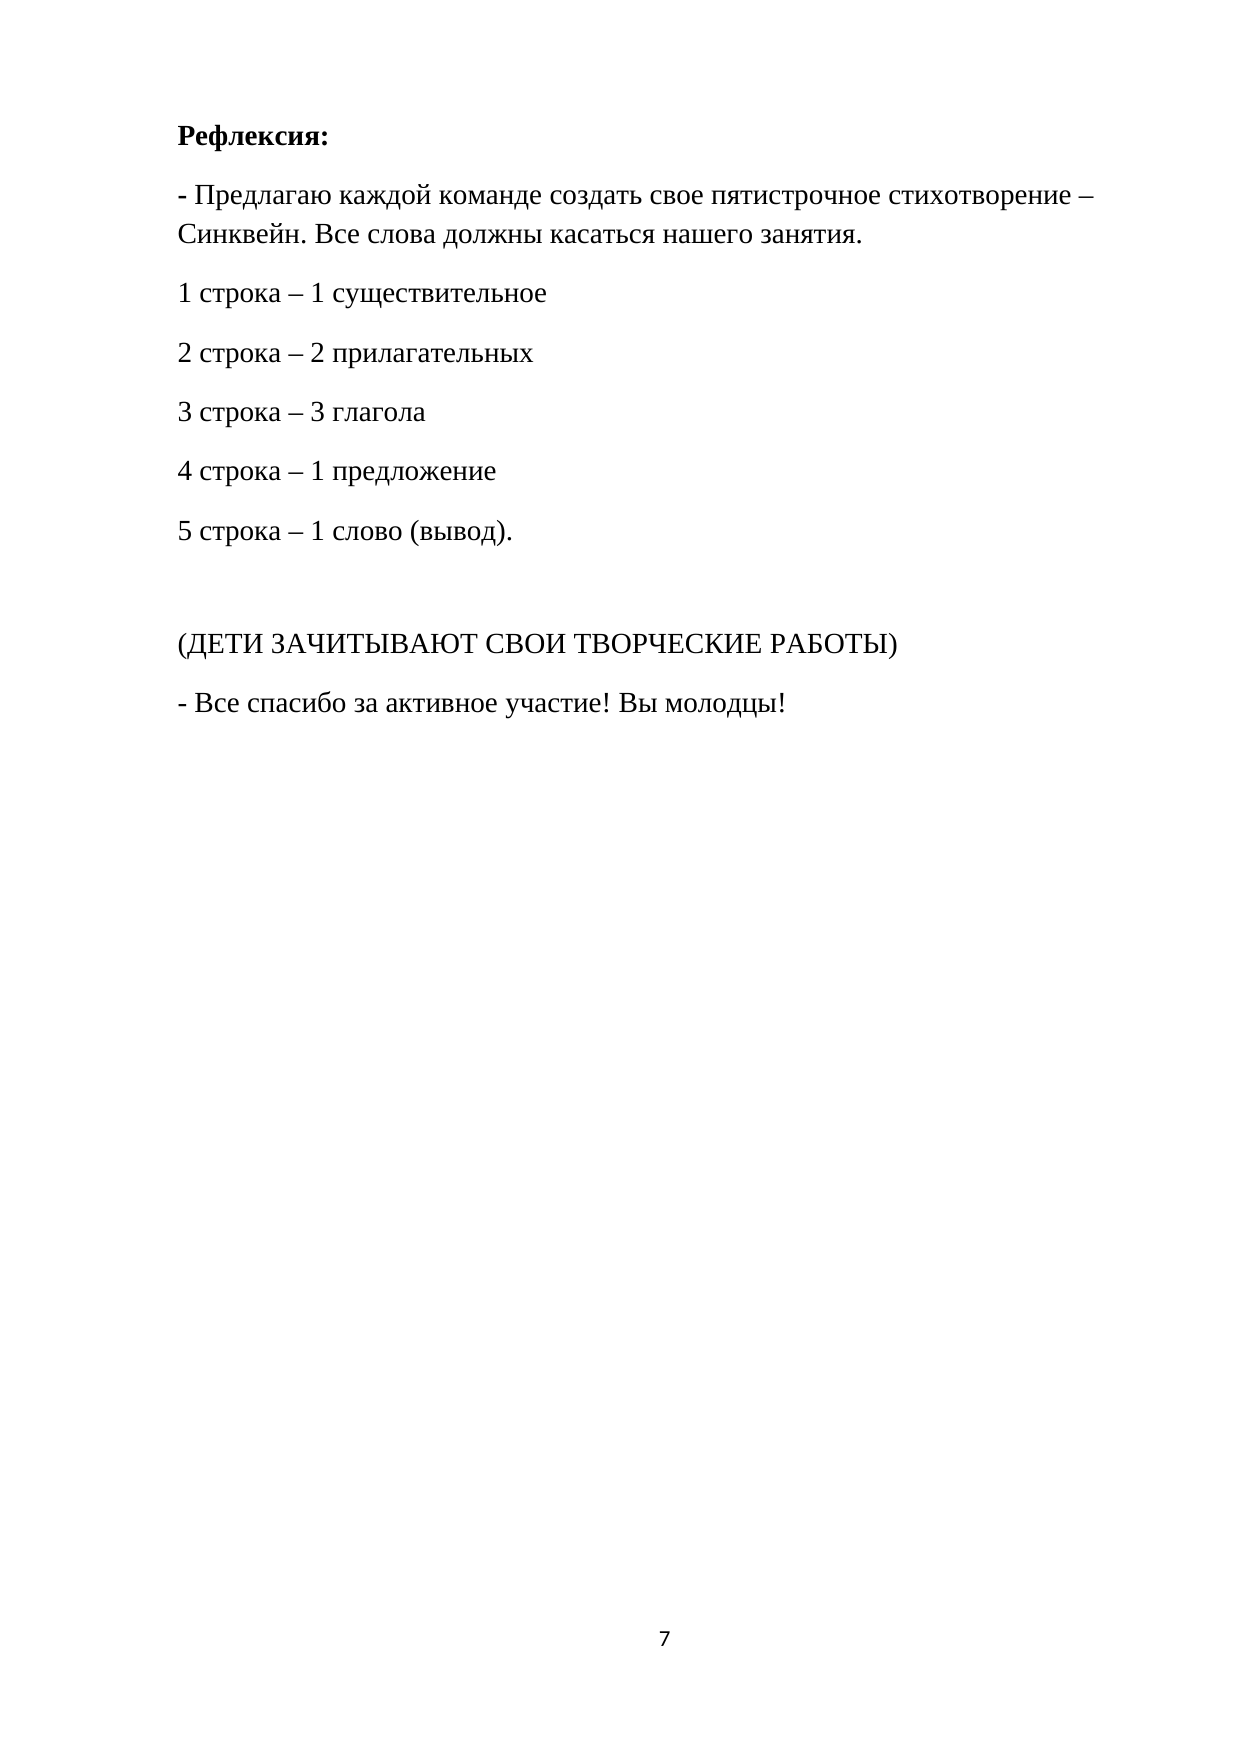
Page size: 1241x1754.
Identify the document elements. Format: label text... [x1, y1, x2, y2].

text 2 строка – 2 прилагательных [177, 335, 1152, 368]
text 5 строка – 1 слово (вывод). [177, 513, 1152, 546]
text 4 строка – 1 предложение [177, 453, 1152, 487]
text 1 строка – 1 существительное [177, 275, 1152, 309]
text Рефлексия: [177, 118, 1152, 152]
text - Все спасибо за активное участие! Вы молодцы! [177, 686, 1152, 719]
text 3 строка – 3 глагола [177, 394, 1152, 428]
text - Предлагаю каждой команде создать свое пятистрочное стихотворение – Синквейн. Все слова должны касаться нашего занятия. [177, 177, 1152, 249]
text (ДЕТИ ЗАЧИТЫВАЮТ СВОИ ТВОРЧЕСКИЕ РАБОТЫ) [177, 626, 1152, 660]
